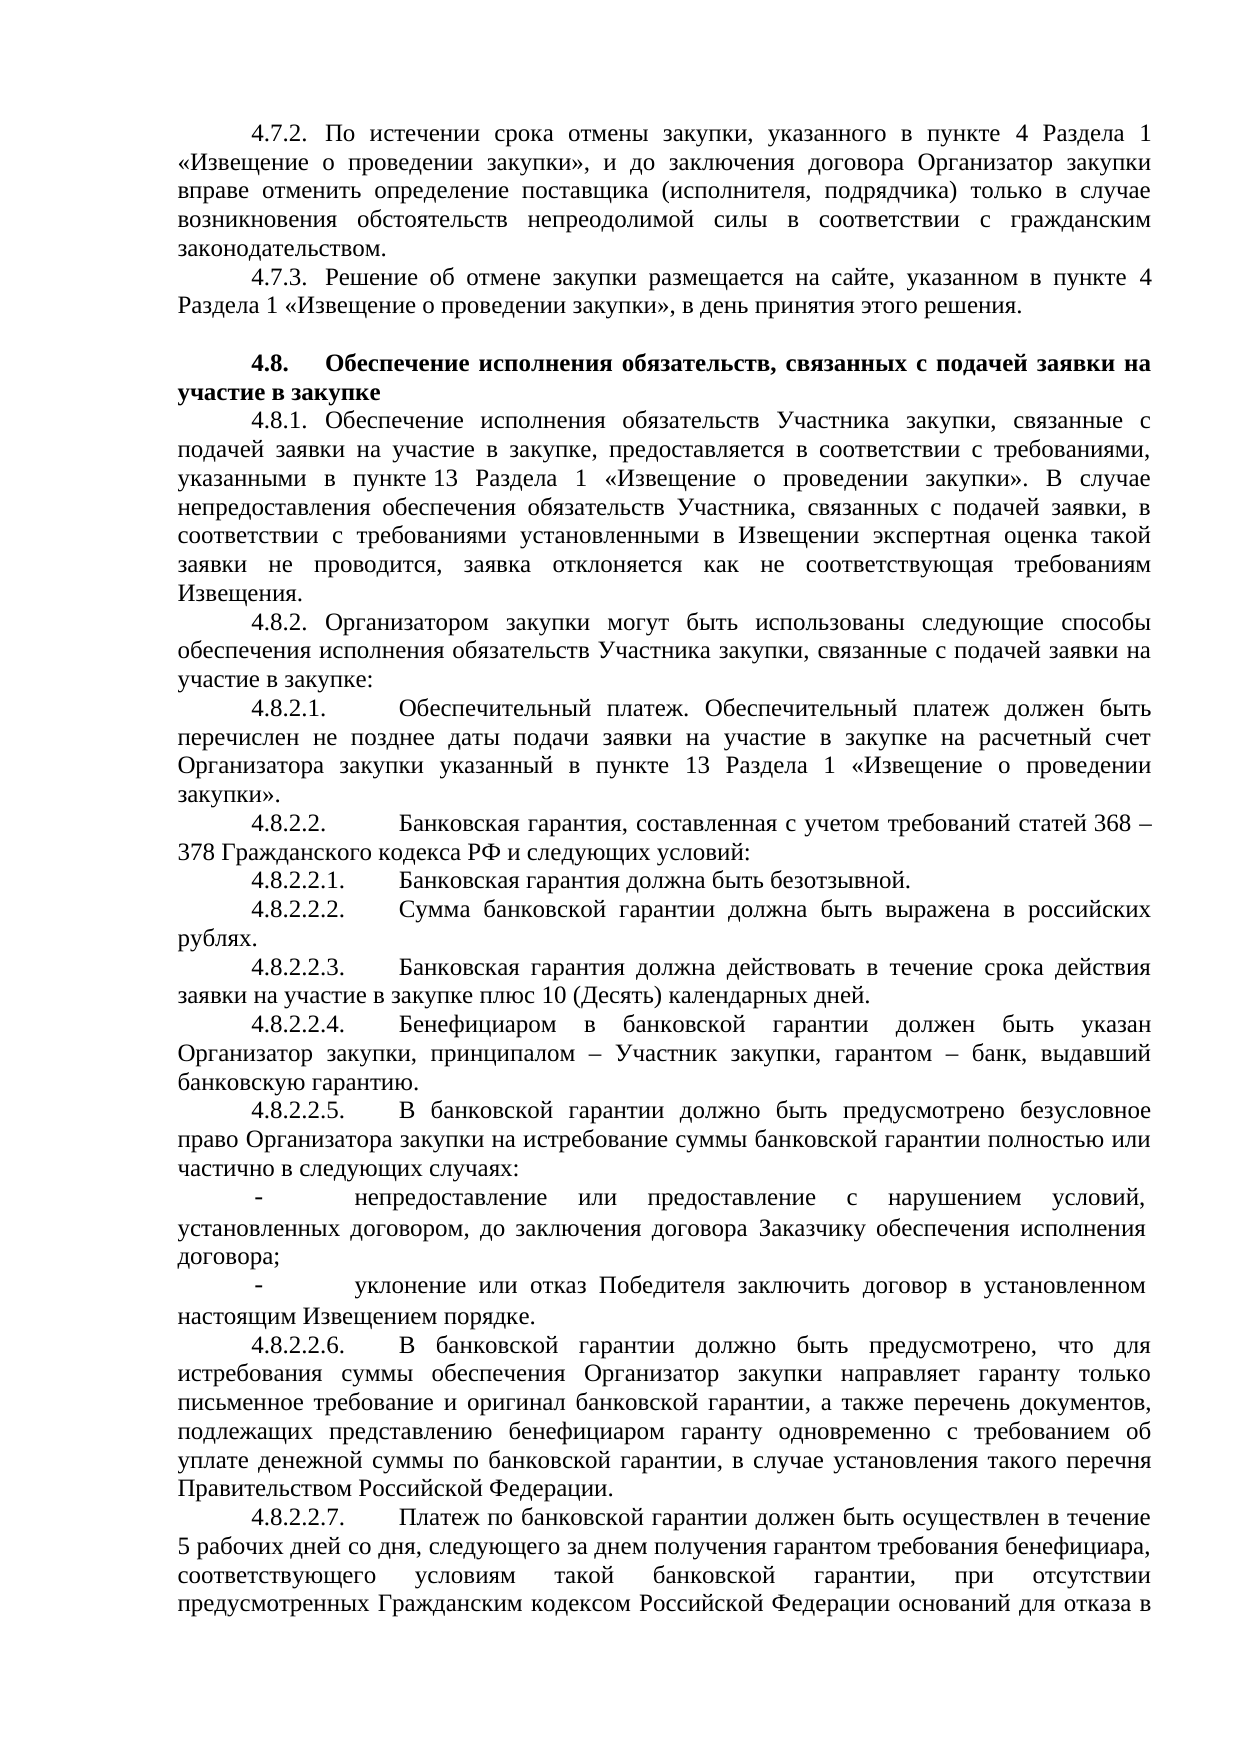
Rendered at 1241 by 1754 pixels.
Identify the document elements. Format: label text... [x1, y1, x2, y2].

list Обеспечительный платеж. Обеспечительный платеж должен быть перечислен не позднее даты подачи заявки на участие в закупке на расчетный счет Организатора закупки указанный в пункте 13 Раздела 1 «Извещение о проведении закупки». [177, 693, 1152, 808]
list Сумма банковской гарантии должна быть выражена в российских рублях. [177, 894, 1152, 952]
list Банковская гарантия должна действовать в течение срока действия заявки на участие в закупке плюс 10 (Десять) календарных дней. [177, 952, 1152, 1009]
list Бенефициаром в банковской гарантии должен быть указан Организатор закупки, принципалом – Участник закупки, гарантом – банк, выдавший банковскую гарантию. [177, 1009, 1152, 1096]
list непредоставление или предоставление с нарушением условий, установленных договором, до заключения договора Заказчику обеспечения исполнения договора; [177, 1182, 1146, 1270]
list В банковской гарантии должно быть предусмотрено, что для истребования суммы обеспечения Организатор закупки направляет гаранту только письменное требование и оригинал банковской гарантии, а также перечень документов, подлежащих представлению бенефициаром гаранту одновременно с требованием об уплате денежной суммы по банковской гарантии, в случае установления такого перечня Правительством Российской Федерации. [177, 1330, 1152, 1502]
list Банковская гарантия, составленная с учетом требований статей 368 – 378 Гражданского кодекса РФ и следующих условий: [177, 808, 1152, 866]
list По истечении срока отмены закупки, указанного в пункте 4 Раздела 1 «Извещение о проведении закупки», и до заключения договора Организатор закупки вправе отменить определение поставщика (исполнителя, подрядчика) только в случае возникновения обстоятельств непреодолимой силы в соответствии с гражданским законодательством. [177, 118, 1152, 262]
list В банковской гарантии должно быть предусмотрено безусловное право Организатора закупки на истребование суммы банковской гарантии полностью или частично в следующих случаях: [177, 1096, 1152, 1182]
list Обеспечение исполнения обязательств Участника закупки, связанные с подачей заявки на участие в закупке, предоставляется в соответствии с требованиями, указанными в пункте 13 Раздела 1 «Извещение о проведении закупки». В случае непредоставления обеспечения обязательств Участника, связанных с подачей заявки, в соответствии с требованиями установленными в Извещении экспертная оценка такой заявки не проводится, заявка отклоняется как не соответствующая требованиям Извещения. [177, 406, 1152, 607]
list Обеспечение исполнения обязательств, связанных с подачей заявки на участие в закупке [177, 348, 1152, 406]
list Организатором закупки могут быть использованы следующие способы обеспечения исполнения обязательств Участника закупки, связанные с подачей заявки на участие в закупке: [177, 607, 1152, 693]
list Банковская гарантия должна быть безотзывной. [177, 866, 1152, 894]
list Решение об отмене закупки размещается на сайте, указанном в пункте 4 Раздела 1 «Извещение о проведении закупки», в день принятия этого решения. [177, 262, 1152, 319]
list уклонение или отказ Победителя заключить договор в установленном настоящим Извещением порядке. [177, 1270, 1146, 1330]
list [177, 1502, 1152, 1617]
